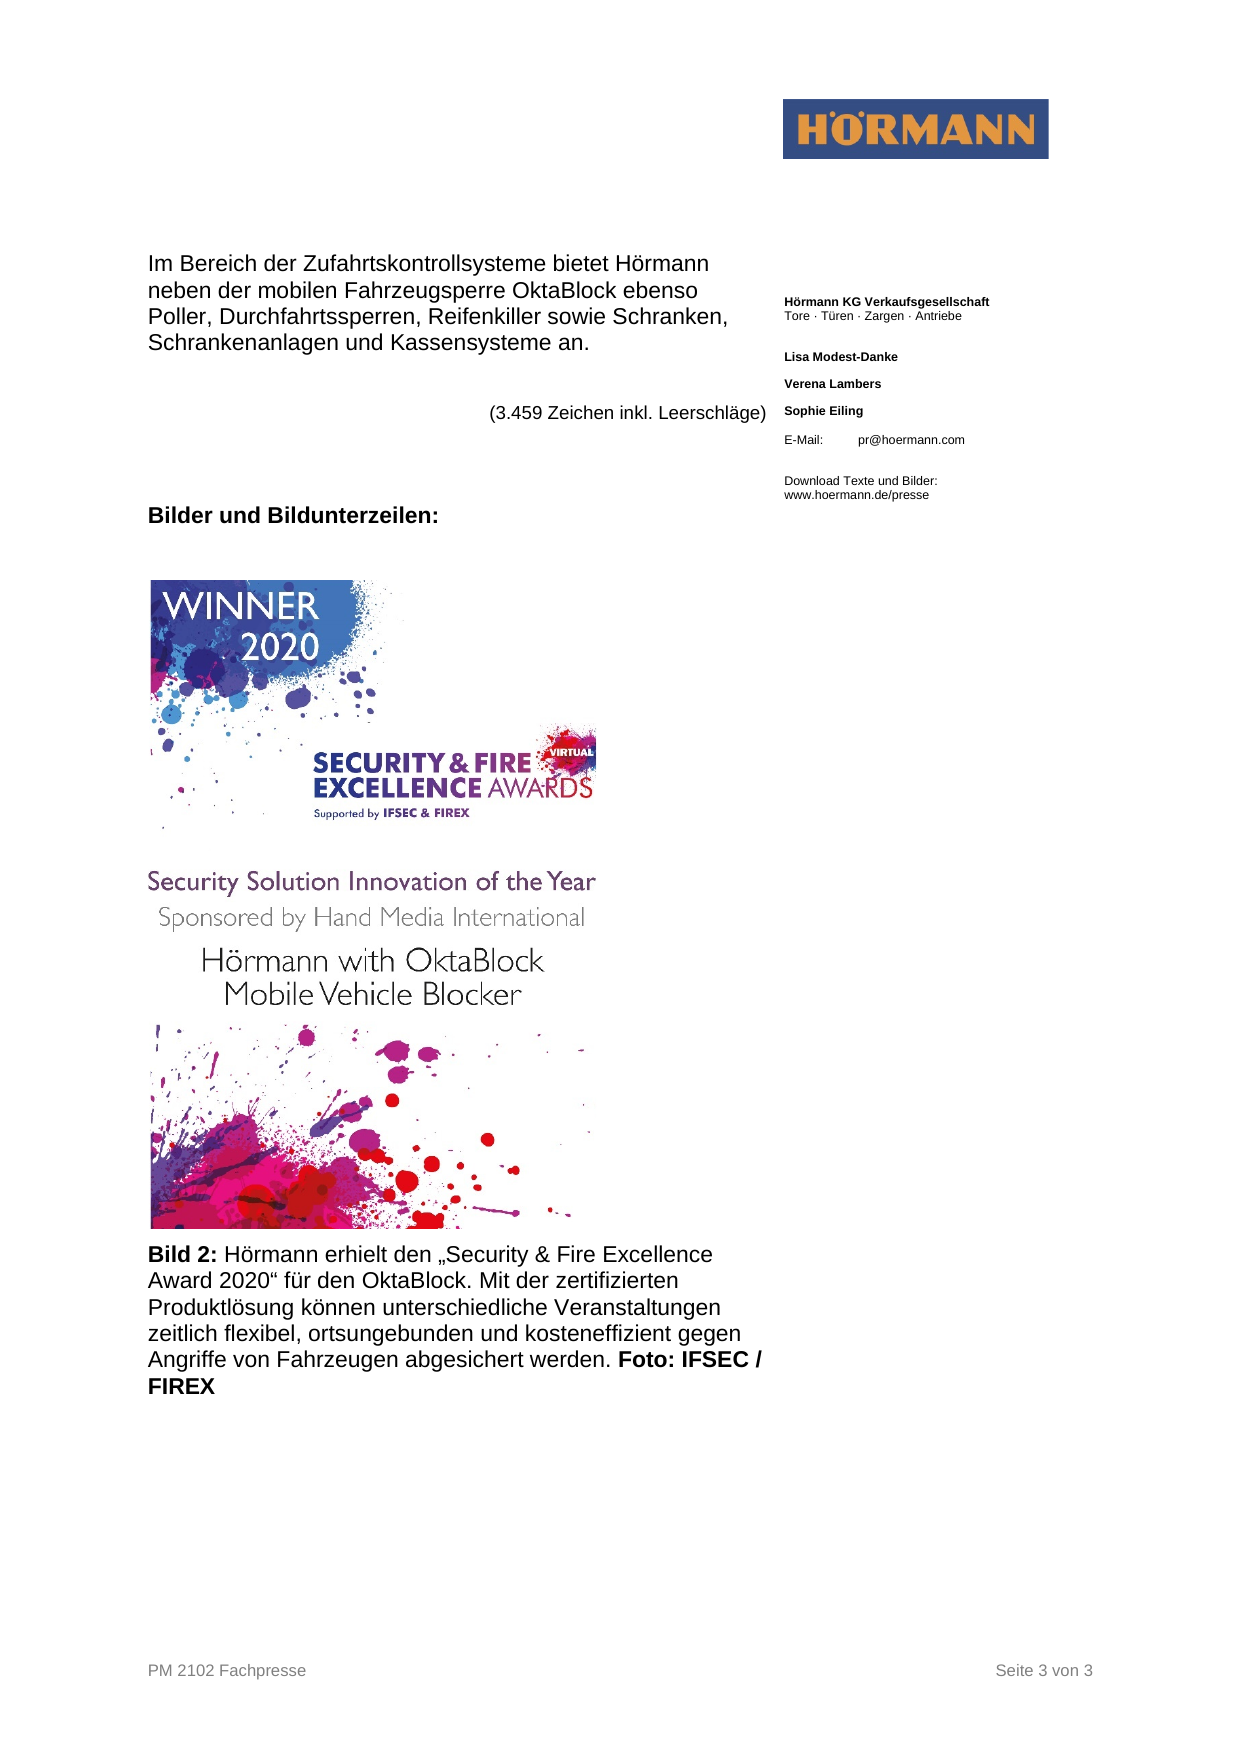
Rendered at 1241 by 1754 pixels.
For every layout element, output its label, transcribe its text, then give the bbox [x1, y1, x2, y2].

picture [147, 580, 597, 1229]
text (3.459 Zeichen inkl. Leerschläge) [148, 402, 766, 423]
text Bild 2: Hörmann erhielt den „Security & Fire Excellence Award 2020“ für den OktaBlock. Mit der zertifizierten Produktlösung können unterschiedliche Veranstaltungen zeitlich flexibel, ortsungebunden und kosteneffizient gegen Angriffe von Fahrzeugen abgesichert werden. Foto: IFSEC / FIREX [148, 1241, 766, 1399]
picture [783, 99, 1049, 159]
text Bilder und Bildunterzeilen: [148, 502, 1200, 528]
text Im Bereich der Zufahrtskontrollsysteme bietet Hörmann neben der mobilen Fahrzeugsperre OktaBlock ebenso Poller, Durchfahrtssperren, Reifenkiller sowie Schranken, Schrankenanlagen und Kassensysteme an. [148, 250, 766, 356]
